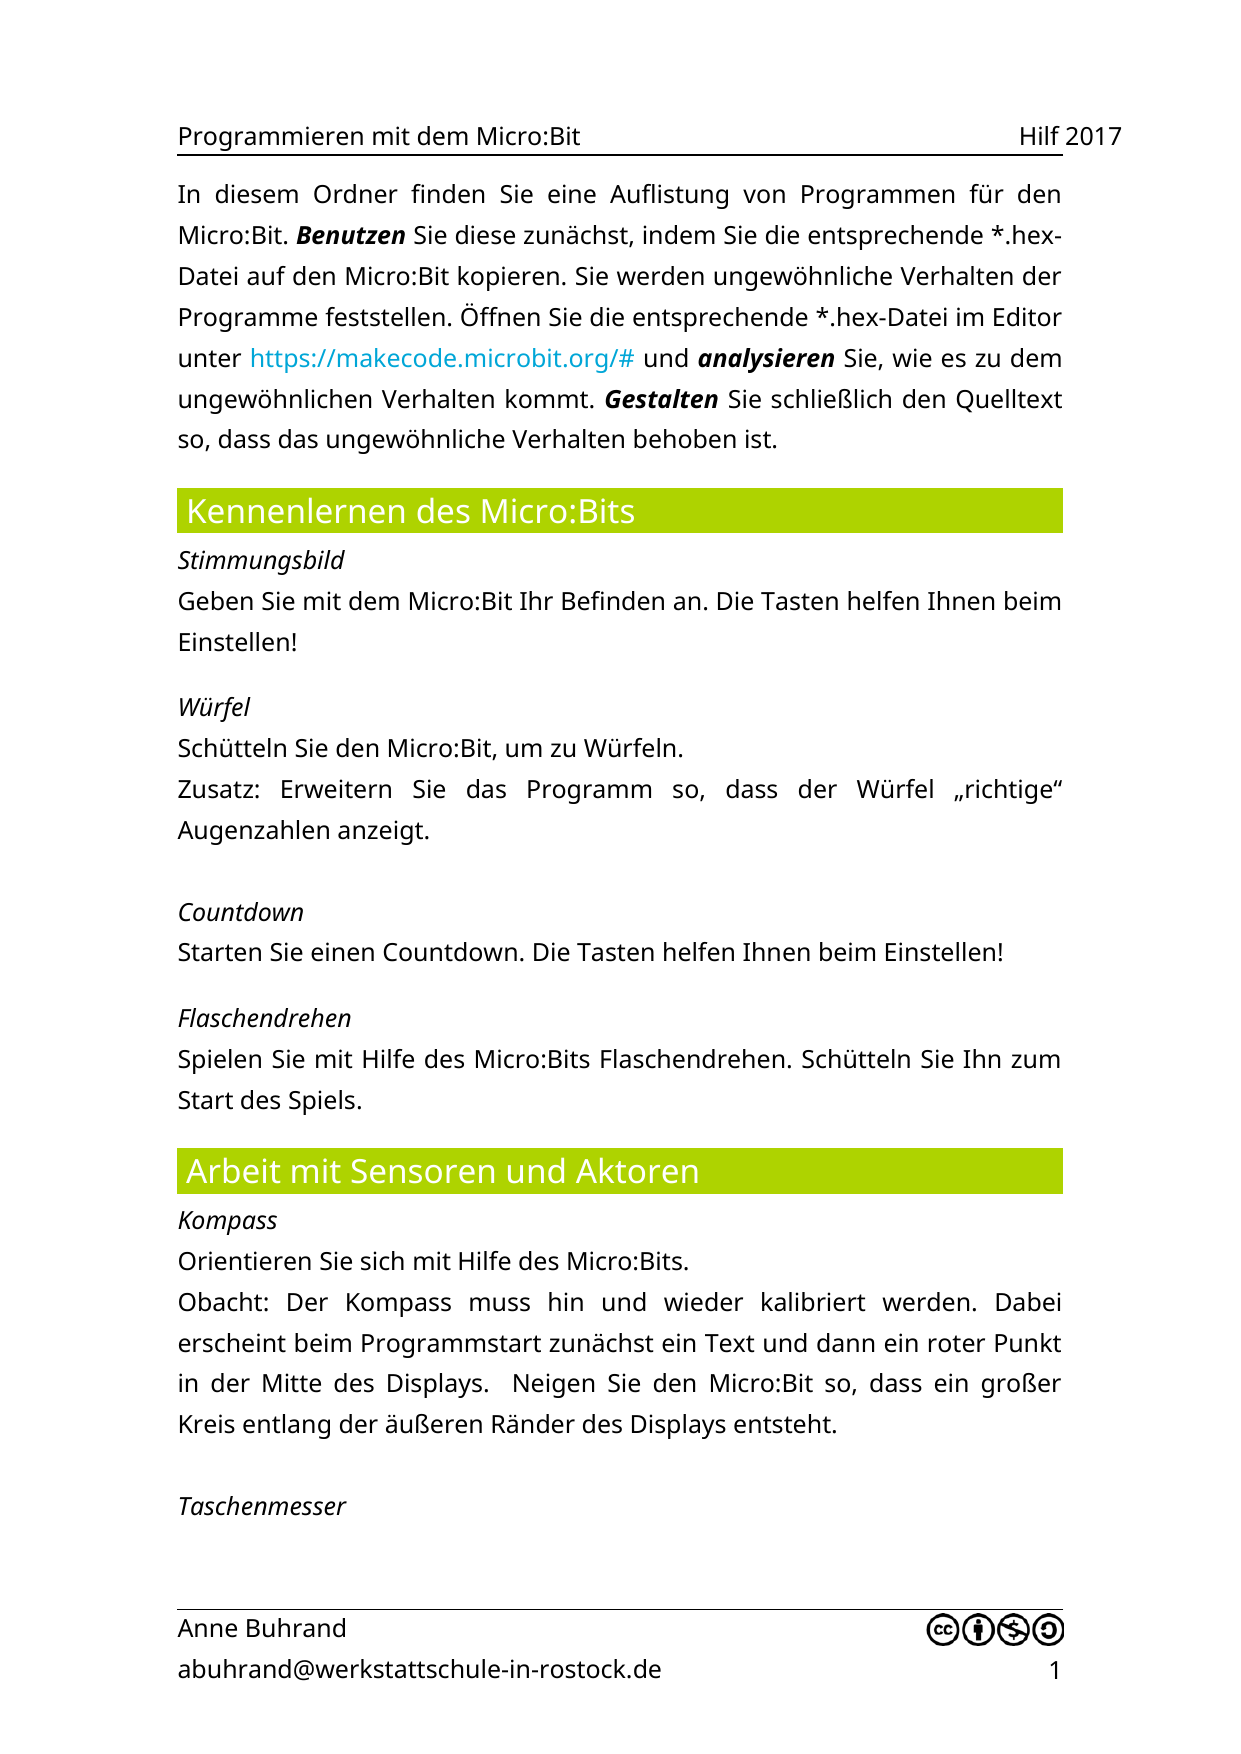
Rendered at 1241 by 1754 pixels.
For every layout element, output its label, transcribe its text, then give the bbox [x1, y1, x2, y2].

text Geben Sie mit dem Micro:Bit Ihr Befinden an. Die Tasten helfen Ihnen beim Einstellen! [177, 583, 1063, 658]
text Würfel [177, 690, 1063, 724]
text Countdown [177, 894, 1063, 928]
text Starten Sie einen Countdown. Die Tasten helfen Ihnen beim Einstellen! [177, 935, 1063, 969]
text Flaschendrehen Spielen Sie mit Hilfe des Micro:Bits Flaschendrehen. Schütteln Sie Ihn zum Start des Spiels. [177, 1001, 1063, 1117]
text Orientieren Sie sich mit Hilfe des Micro:Bits. [177, 1244, 1063, 1278]
text Zusatz: Erweitern Sie das Programm so, dass der Würfel „richtige“ Augenzahlen anzeigt. [177, 772, 1063, 847]
text Stimmungsbild [177, 542, 1063, 577]
text Kompass [177, 1203, 1063, 1237]
subtitle Kennenlernen des Micro:Bits [177, 488, 1063, 533]
text In diesem Ordner finden Sie eine Auflistung von Programmen für den Micro:Bit. Benutzen Sie diese zunächst, indem Sie die entsprechende *.hex-Datei auf den Micro:Bit kopieren. Sie werden ungewöhnliche Verhalten der Programme feststellen. Öffnen Sie die entsprechende *.hex-Datei im Editor unter https://makecode.microbit.org/# und analysieren Sie, wie es zu dem ungewöhnlichen Verhalten kommt. Gestalten Sie schließlich den Quelltext so, dass das ungewöhnliche Verhalten behoben ist. [177, 177, 1063, 456]
text Taschenmesser [177, 1489, 1063, 1523]
text Schütteln Sie den Micro:Bit, um zu Würfeln. [177, 731, 1063, 765]
text Obacht: Der Kompass muss hin und wieder kalibriert werden. Dabei erscheint beim Programmstart zunächst ein Text und dann ein roter Punkt in der Mitte des Displays. Neigen Sie den Micro:Bit so, dass ein großer Kreis entlang der äußeren Ränder des Displays entsteht. [177, 1284, 1063, 1441]
picture [926, 1613, 1064, 1646]
subtitle Arbeit mit Sensoren und Aktoren [177, 1148, 1063, 1194]
